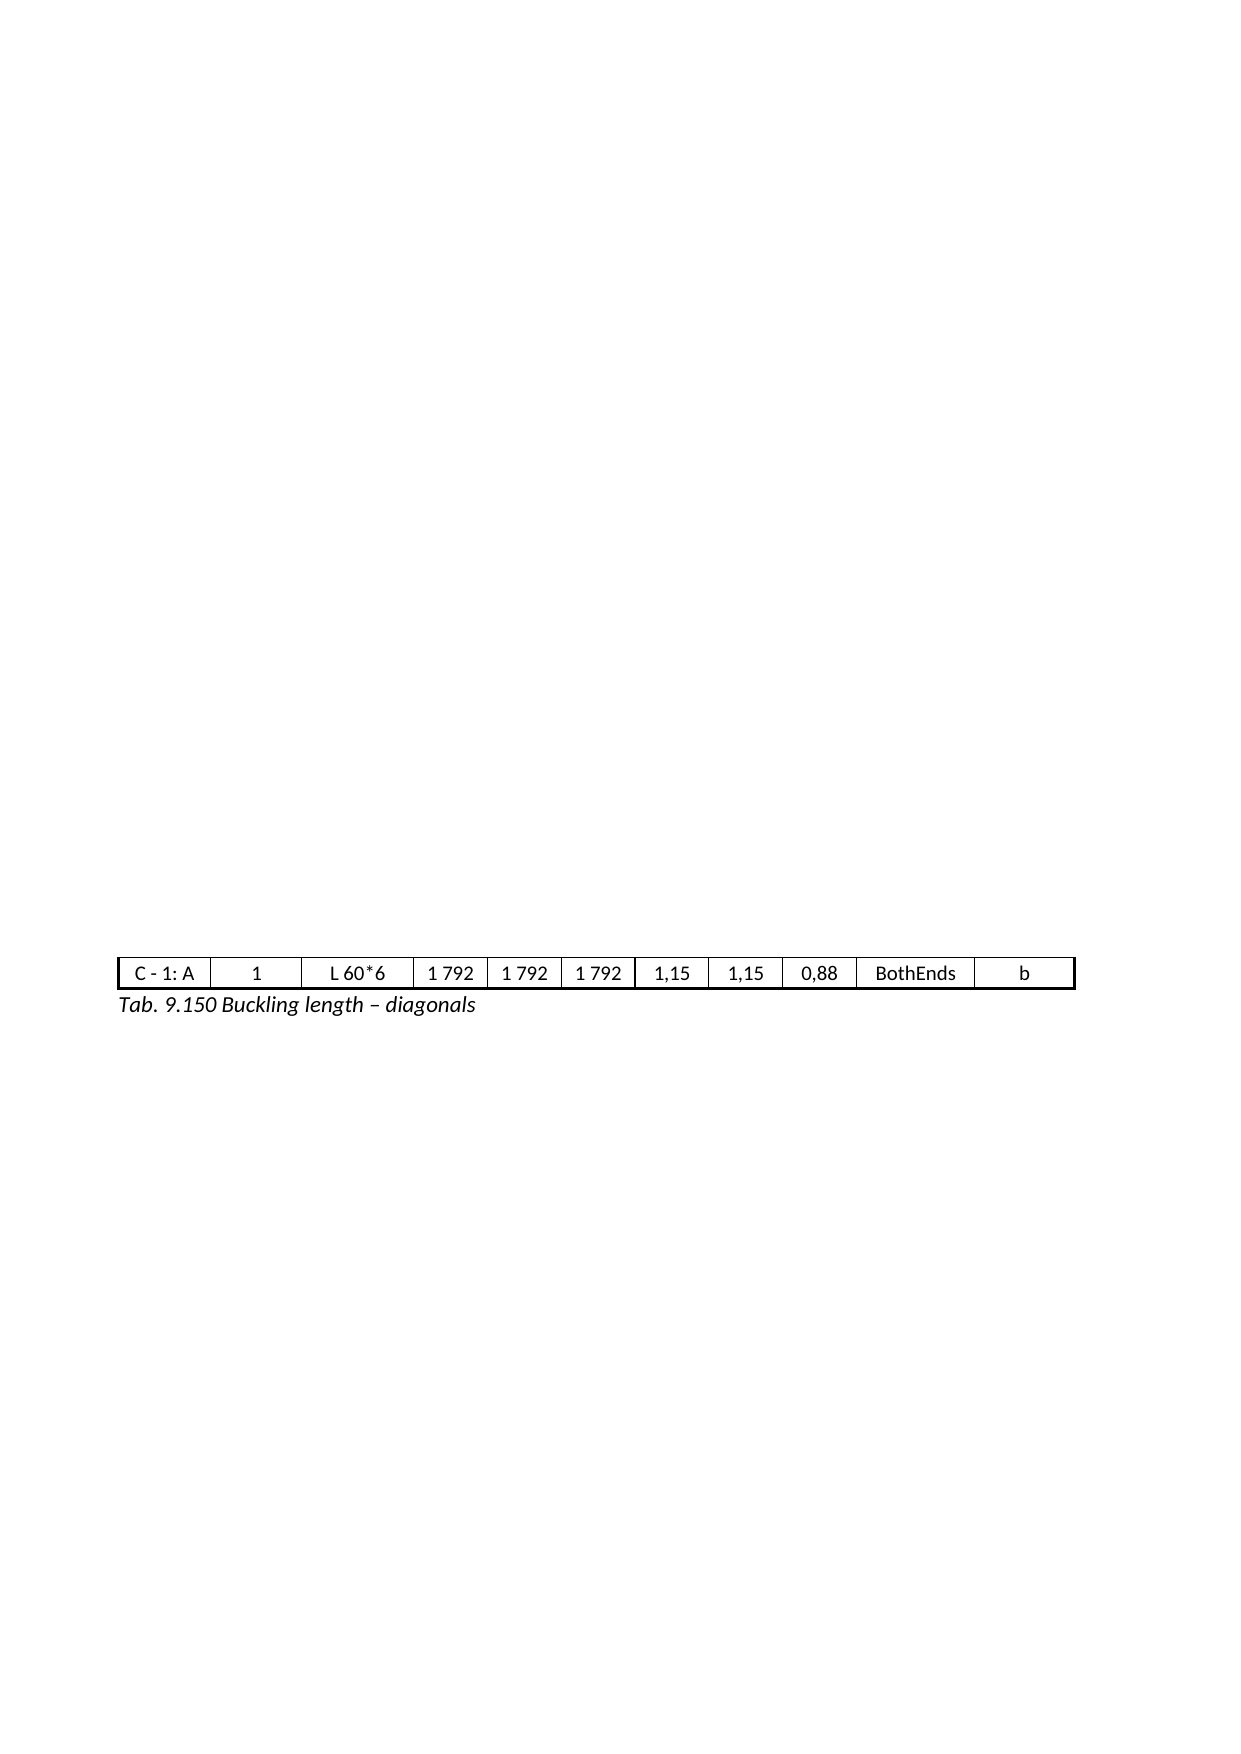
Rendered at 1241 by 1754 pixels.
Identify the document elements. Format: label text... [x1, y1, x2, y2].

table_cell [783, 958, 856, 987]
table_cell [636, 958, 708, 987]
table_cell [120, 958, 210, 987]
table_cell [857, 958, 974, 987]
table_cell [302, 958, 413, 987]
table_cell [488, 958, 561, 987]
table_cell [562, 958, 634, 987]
text Tab. 9.8 Buckling length – diagonals [118, 990, 1146, 1018]
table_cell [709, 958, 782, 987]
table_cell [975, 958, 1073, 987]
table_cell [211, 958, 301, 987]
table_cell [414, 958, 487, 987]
